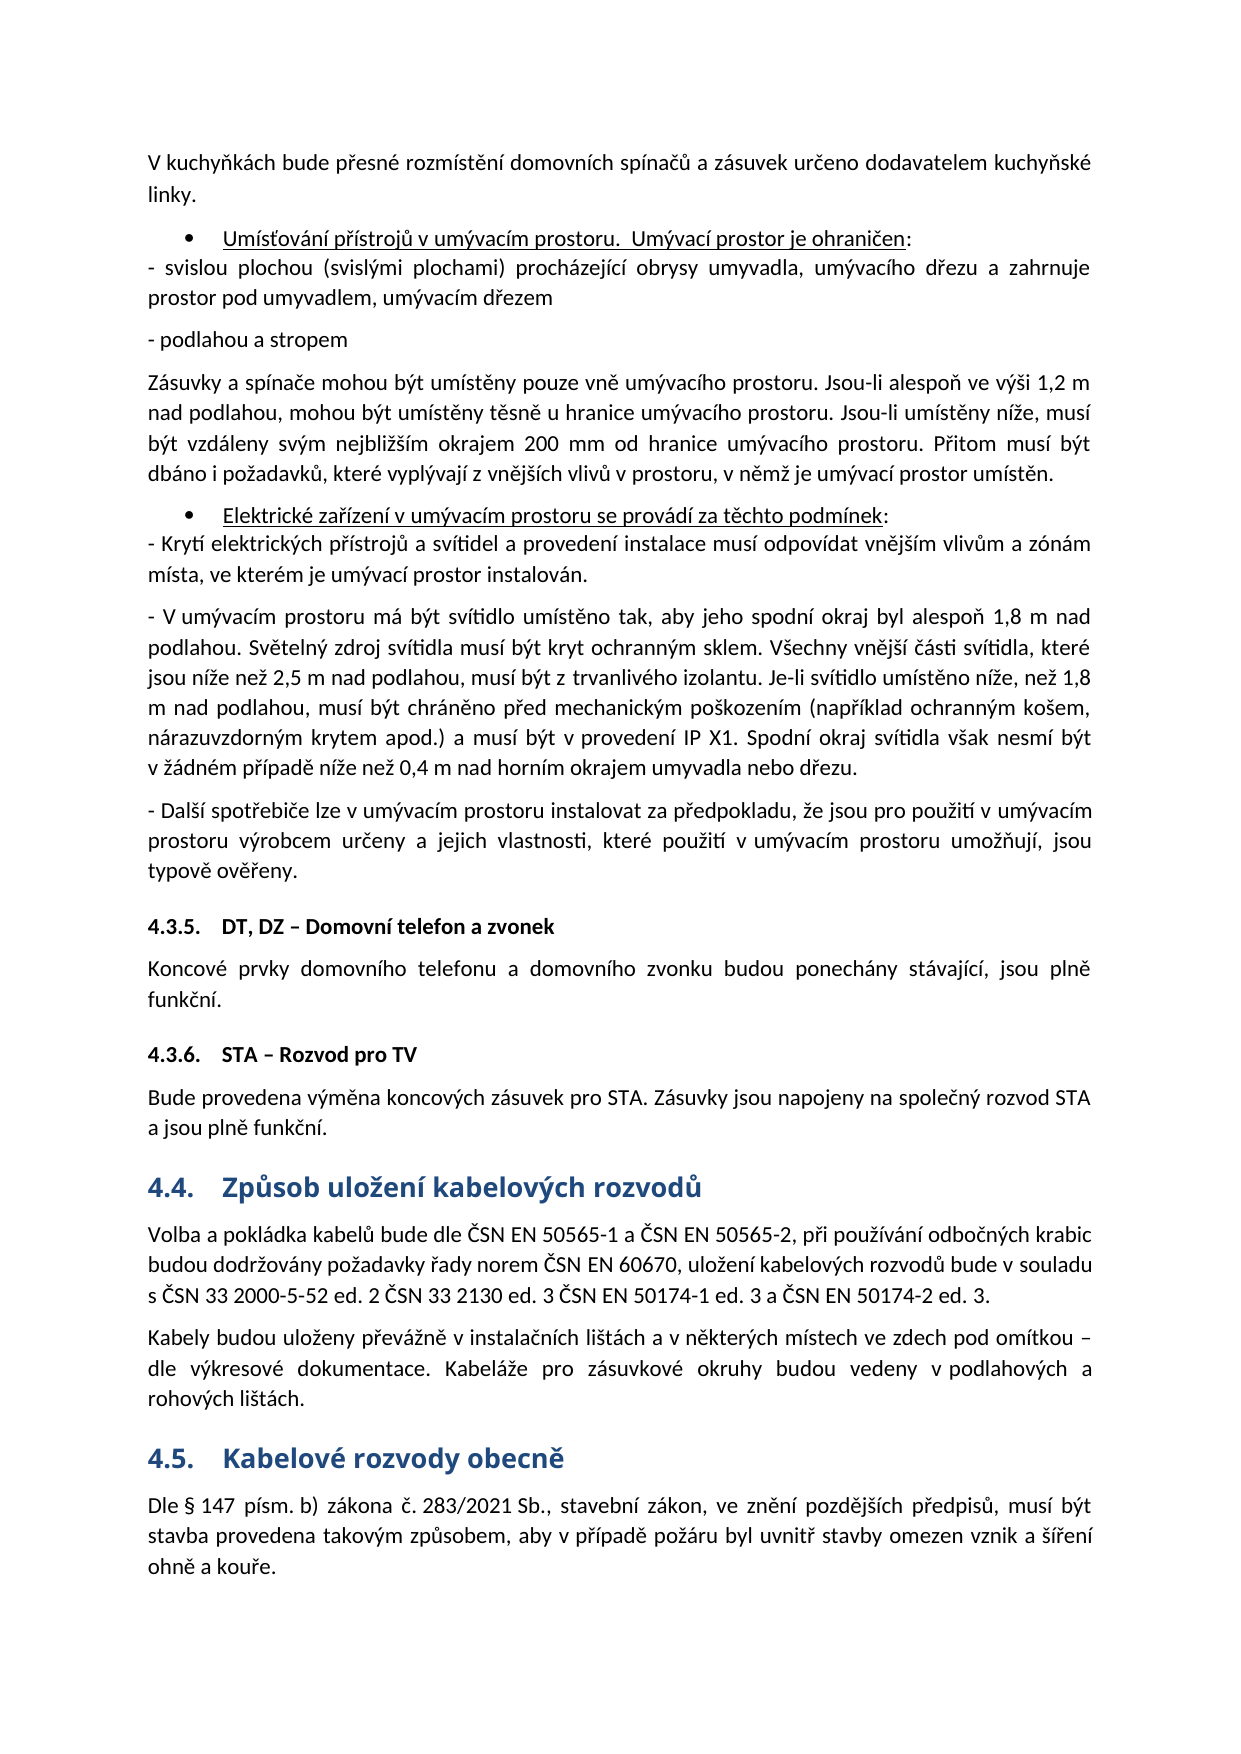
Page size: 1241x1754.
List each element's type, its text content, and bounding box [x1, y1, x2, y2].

text V kuchyňkách bude přesné rozmístění domovních spínačů a zásuvek určeno dodavatelem kuchyňské linky. [148, 148, 1092, 208]
text - Další spotřebiče lze v umývacím prostoru instalovat za předpokladu, že jsou pro použití v umývacím prostoru výrobcem určeny a jejich vlastnosti, které použití v umývacím prostoru umožňují, jsou typově ověřeny. [148, 796, 1092, 885]
subtitle DT, DZ – Domovní telefon a zvonek [148, 912, 1092, 940]
subtitle STA – Rozvod pro TV [148, 1040, 1092, 1068]
text Volba a pokládka kabelů bude dle ČSN EN 50565-1 a ČSN EN 50565-2, při používání odbočných krabic budou dodržovány požadavky řady norem ČSN EN 60670, uložení kabelových rozvodů bude v souladu s ČSN 33 2000-5-52 ed. 2 ČSN 33 2130 ed. 3 ČSN EN 50174-1 ed. 3 a ČSN EN 50174-2 ed. 3. [148, 1220, 1092, 1309]
list Elektrické zařízení v umývacím prostoru se provádí za těchto podmínek: [185, 502, 1092, 529]
text Dle § 147 písm. b) zákona č. 283/2021 Sb., stavební zákon, ve znění pozdějších předpisů, musí být stavba provedena takovým způsobem, aby v případě požáru byl uvnitř stavby omezen vznik a šíření ohně a kouře. [148, 1491, 1092, 1580]
subtitle Způsob uložení kabelových rozvodů [148, 1168, 1092, 1205]
text Koncové prvky domovního telefonu a domovního zvonku budou ponechány stávající, jsou plně funkční. [148, 954, 1092, 1013]
text - podlahou a stropem [148, 326, 1092, 353]
list Umísťování přístrojů v umývacím prostoru. Umývací prostor je ohraničen: [185, 224, 1092, 253]
text Bude provedena výměna koncových zásuvek pro STA. Zásuvky jsou napojeny na společný rozvod STA a jsou plně funkční. [148, 1083, 1092, 1141]
text - svislou plochou (svislými plochami) procházející obrysy umyvadla, umývacího dřezu a zahrnuje prostor pod umyvadlem, umývacím dřezem [148, 253, 1092, 311]
text Kabely budou uloženy převážně v instalačních lištách a v některých místech ve zdech pod omítkou – dle výkresové dokumentace. Kabeláže pro zásuvkové okruhy budou vedeny v podlahových a rohových lištách. [148, 1323, 1092, 1412]
subtitle Kabelové rozvody obecně [148, 1439, 1092, 1476]
text Zásuvky a spínače mohou být umístěny pouze vně umývacího prostoru. Jsou-li alespoň ve výši 1,2 m nad podlahou, mohou být umístěny těsně u hranice umývacího prostoru. Jsou-li umístěny níže, musí být vzdáleny svým nejbližším okrajem 200 mm od hranice umývacího prostoru. Přitom musí být dbáno i požadavků, které vyplývají z vnějších vlivů v prostoru, v němž je umývací prostor umístěn. [148, 368, 1092, 487]
text - V umývacím prostoru má být svítidlo umístěno tak, aby jeho spodní okraj byl alespoň nad podlahou. Světelný zdroj svítidla musí být kryt ochranným sklem. Všechny vnější části svítidla, které jsou níže než 2,5 m nad podlahou, musí být z trvanlivého izolantu. Je-li svítidlo umístěno níže, než 1,8 m nad podlahou, musí být chráněno před mechanickým poškozením (například ochranným košem, nárazuvzdorným krytem apod.) a musí být v provedení IP X1. Spodní okraj svítidla však nesmí být v žádném případě níže než 0,4 m nad horním okrajem umyvadla nebo dřezu. [148, 602, 1092, 782]
text - Krytí elektrických přístrojů a svítidel a provedení instalace musí odpovídat vnějším vlivům a zónám místa, ve kterém je umývací prostor instalován. [148, 529, 1092, 588]
